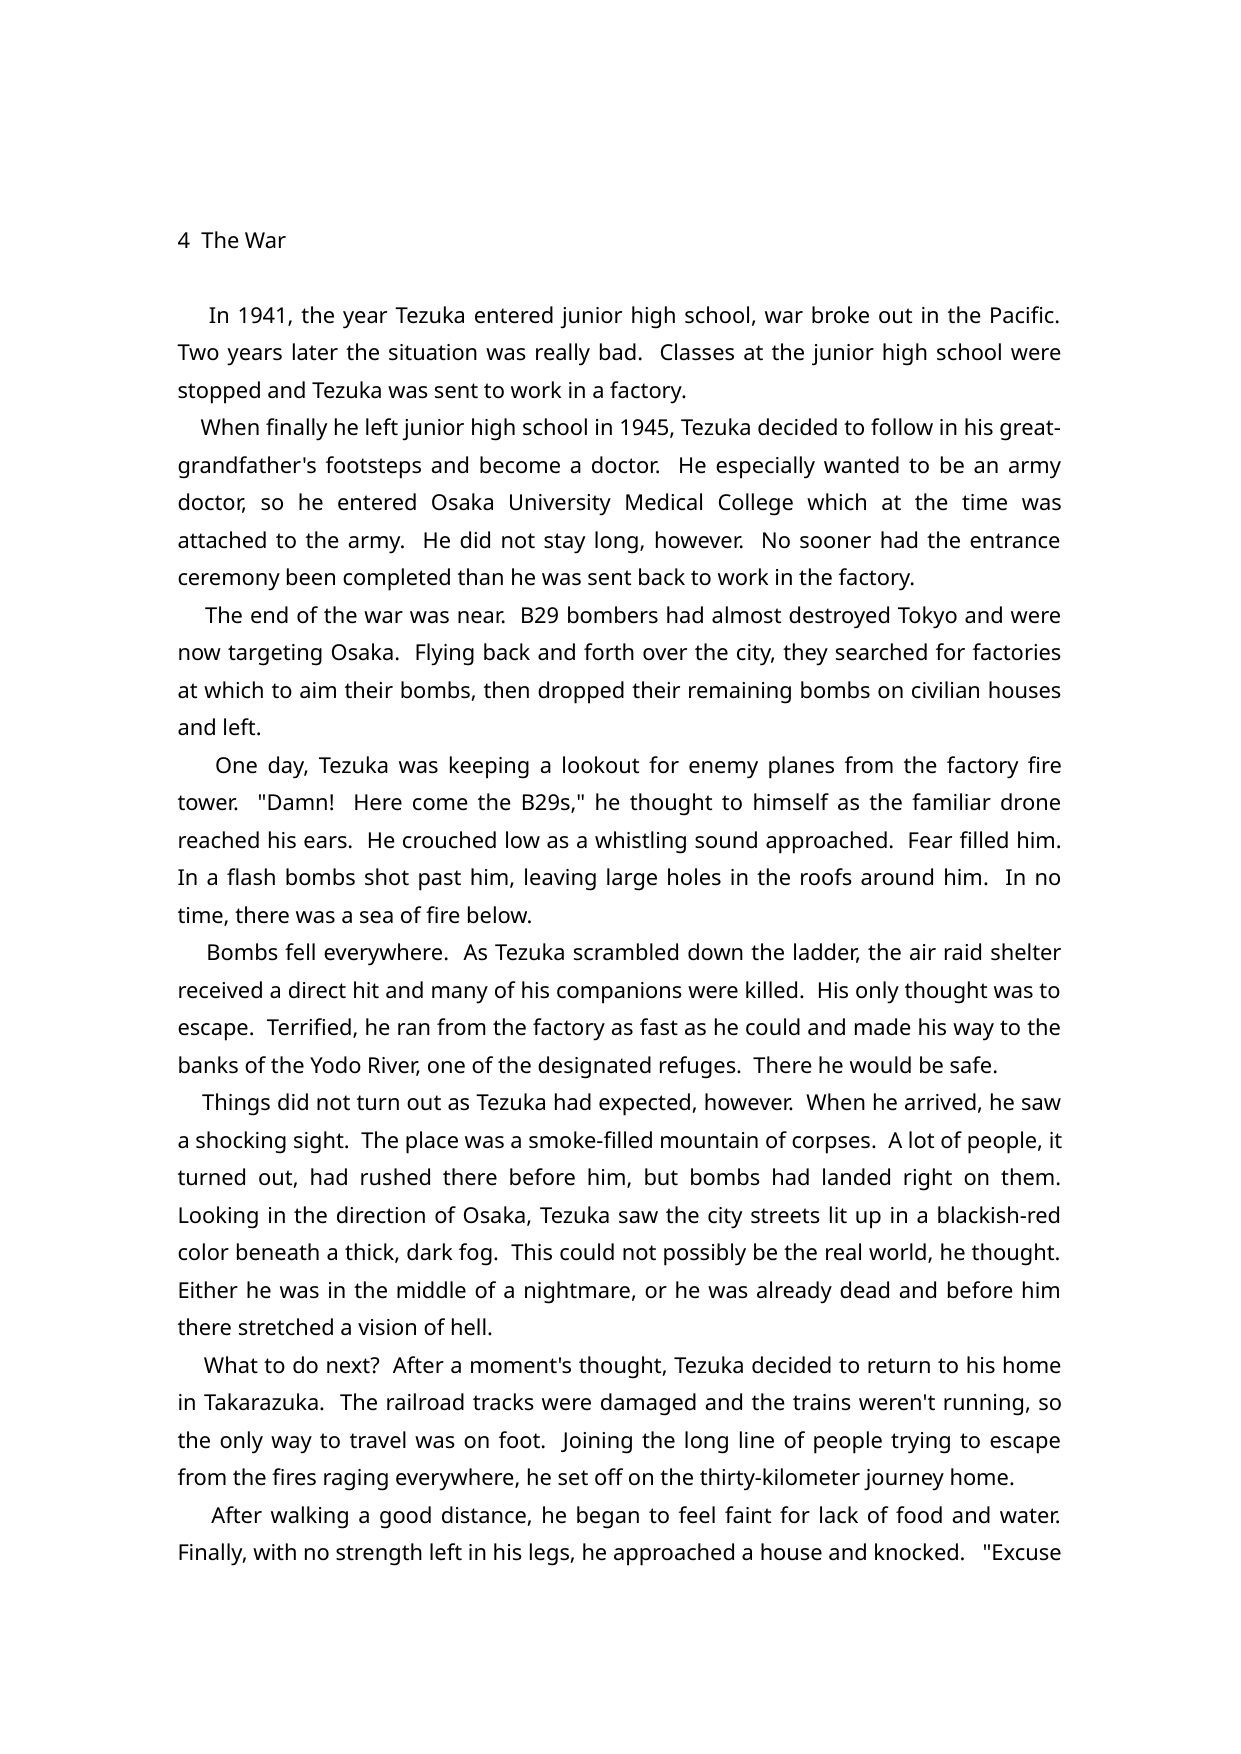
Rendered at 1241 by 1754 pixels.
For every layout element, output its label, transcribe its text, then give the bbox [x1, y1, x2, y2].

text When finally he left junior high school in 1945, Tezuka decided to follow in his great-grandfather's footsteps and become a doctor. He especially wanted to be an army doctor, so he entered Osaka University Medical College which at the time was attached to the army. He did not stay long, however. No sooner had the entrance ceremony been completed than he was sent back to work in the factory. [177, 408, 1063, 596]
text One day, Tezuka was keeping a lookout for enemy planes from the factory fire tower. "Damn! Here come the B29s," he thought to himself as the familiar drone reached his ears. He crouched low as a whistling sound approached. Fear filled him. In a flash bombs shot past him, leaving large holes in the roofs around him. In no time, there was a sea of fire below. [177, 746, 1063, 933]
text In 1941, the year Tezuka entered junior high school, war broke out in the Pacific. Two years later the situation was really bad. Classes at the junior high school were stopped and Tezuka was sent to work in a factory. [177, 296, 1063, 408]
text Bombs fell everywhere. As Tezuka scrambled down the ladder, the air raid shelter received a direct hit and many of his companions were killed. His only thought was to escape. Terrified, he ran from the factory as fast as he could and made his way to the banks of the Yodo River, one of the designated refuges. There he would be safe. [177, 933, 1063, 1083]
text The end of the war was near. B29 bombers had almost destroyed Tokyo and were now targeting Osaka. Flying back and forth over the city, they searched for factories at which to aim their bombs, then dropped their remaining bombs on civilian houses and left. [177, 596, 1063, 746]
text Things did not turn out as Tezuka had expected, however. When he arrived, he saw a shocking sight. The place was a smoke-filled mountain of corpses. A lot of people, it turned out, had rushed there before him, but bombs had landed right on them. Looking in the direction of Osaka, Tezuka saw the city streets lit up in a blackish-red color beneath a thick, dark fog. This could not possibly be the real world, he thought. Either he was in the middle of a nightmare, or he was already dead and before him there stretched a vision of hell. [177, 1083, 1063, 1346]
text What to do next? After a moment's thought, Tezuka decided to return to his home in Takarazuka. The railroad tracks were damaged and the trains weren't running, so the only way to travel was on foot. Joining the long line of people trying to escape from the fires raging everywhere, he set off on the thirty-kilometer journey home. [177, 1346, 1063, 1496]
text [177, 1496, 1063, 1571]
text 4 The War [177, 221, 1063, 258]
